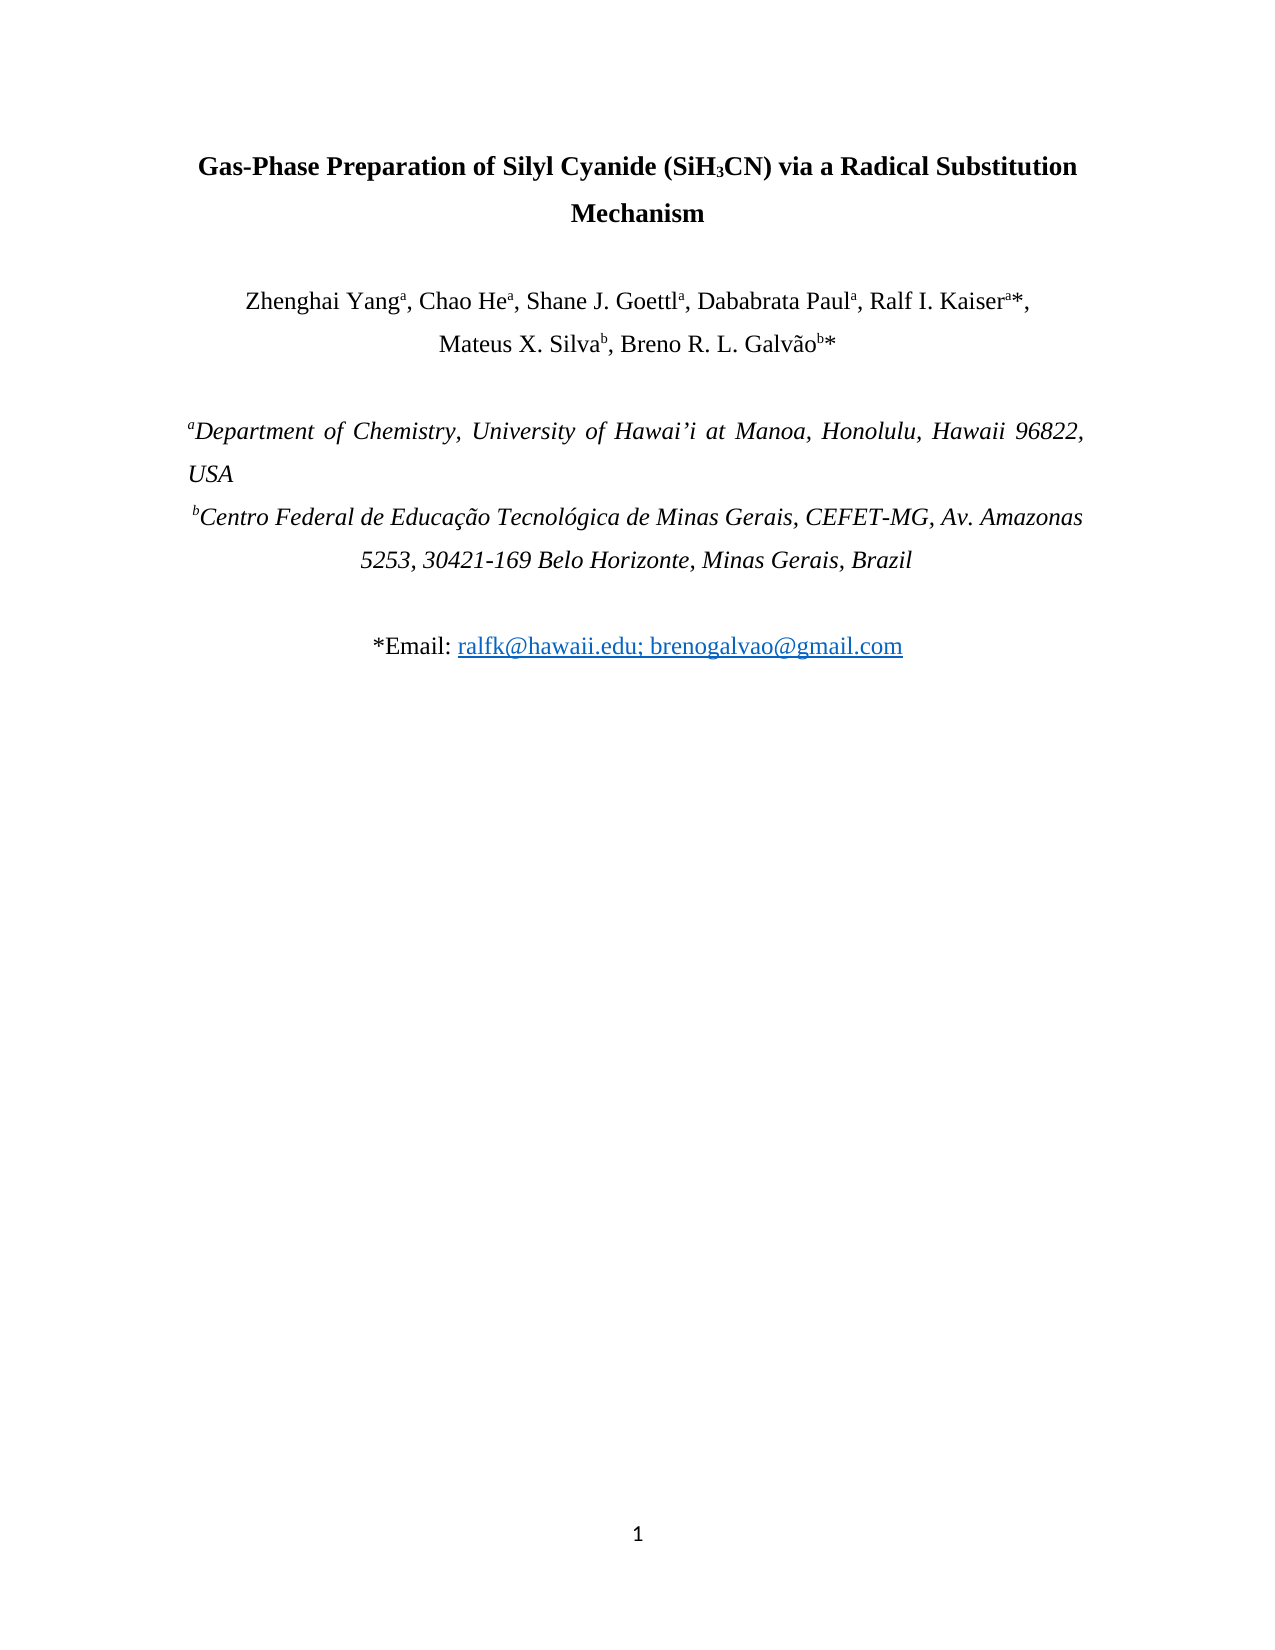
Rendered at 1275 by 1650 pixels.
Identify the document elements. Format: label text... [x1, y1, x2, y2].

text bCentro Federal de Educação Tecnológica de Minas Gerais, CEFET-MG, Av. Amazonas [187, 502, 1087, 531]
text Mateus X. Silvab, Breno R. L. Galvãob* [187, 329, 1087, 358]
text 5253, 30421-169 Belo Horizonte, Minas Gerais, Brazil [187, 545, 1087, 574]
text *Email: ralfk@hawaii.edu; brenogalvao@gmail.com [187, 631, 1087, 660]
text Zhenghai Yanga, Chao Hea, Shane J. Goettla, Dababrata Paula, Ralf I. Kaisera*, [187, 286, 1087, 315]
text Gas-Phase Preparation of Silyl Cyanide (SiH3CN) via a Radical Substitution Mechanism [187, 150, 1087, 228]
text aDepartment of Chemistry, University of Hawai’i at Manoa, Honolulu, Hawaii 96822, USA [187, 416, 1087, 488]
